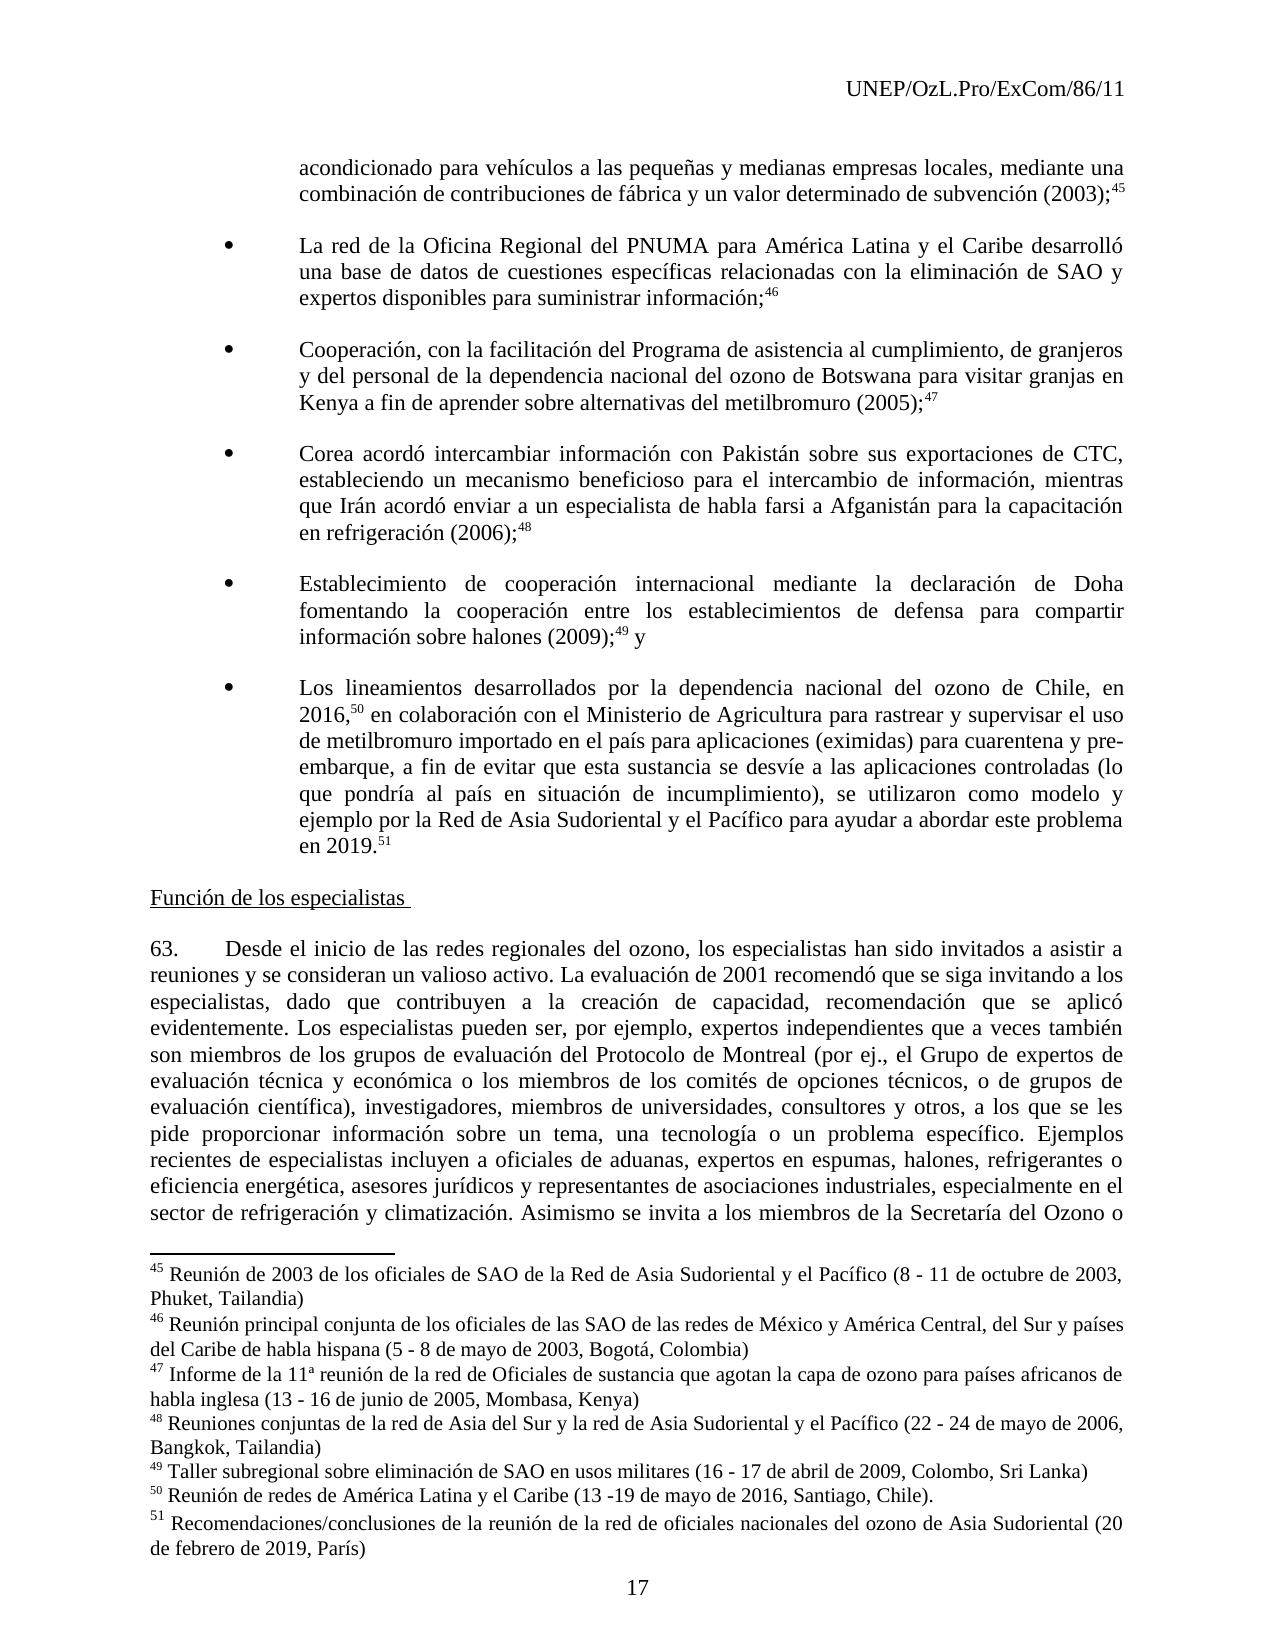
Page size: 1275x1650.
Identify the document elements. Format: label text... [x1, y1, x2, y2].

list Función de los especialistas [150, 884, 1125, 910]
list La red de la Oficina Regional del PNUMA para América Latina y el Caribe desarrolló una base de datos de cuestiones específicas relacionadas con la eliminación de SAO y expertos disponibles para suministrar información; [225, 232, 1125, 311]
list Cooperación, con la facilitación del Programa de asistencia al cumplimiento, de granjeros y del personal de la dependencia nacional del ozono de Botswana para visitar granjas en Kenya a fin de aprender sobre alternativas del metilbromuro (2005); [225, 336, 1125, 415]
list Corea acordó intercambiar información con Pakistán sobre sus exportaciones de CTC, estableciendo un mecanismo beneficioso para el intercambio de información, mientras que Irán acordó enviar a un especialista de habla farsi a Afganistán para la capacitación en refrigeración (2006); [225, 440, 1125, 545]
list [150, 935, 1125, 1225]
list Establecimiento de cooperación internacional mediante la declaración de Doha fomentando la cooperación entre los establecimientos de defensa para compartir información sobre halones (2009); y [225, 570, 1125, 649]
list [225, 154, 1125, 207]
list Los lineamientos desarrollados por la dependencia nacional del ozono de Chile, en 2016, en colaboración con el Ministerio de Agricultura para rastrear y supervisar el uso de metilbromuro importado en el país para aplicaciones (eximidas) para cuarentena y pre-embarque, a fin de evitar que esta sustancia se desvíe a las aplicaciones controladas (lo que pondría al país en situación de incumplimiento), se utilizaron como modelo y ejemplo por la Red de Asia Sudoriental y el Pacífico para ayudar a abordar este problema en 2019. [225, 674, 1125, 859]
